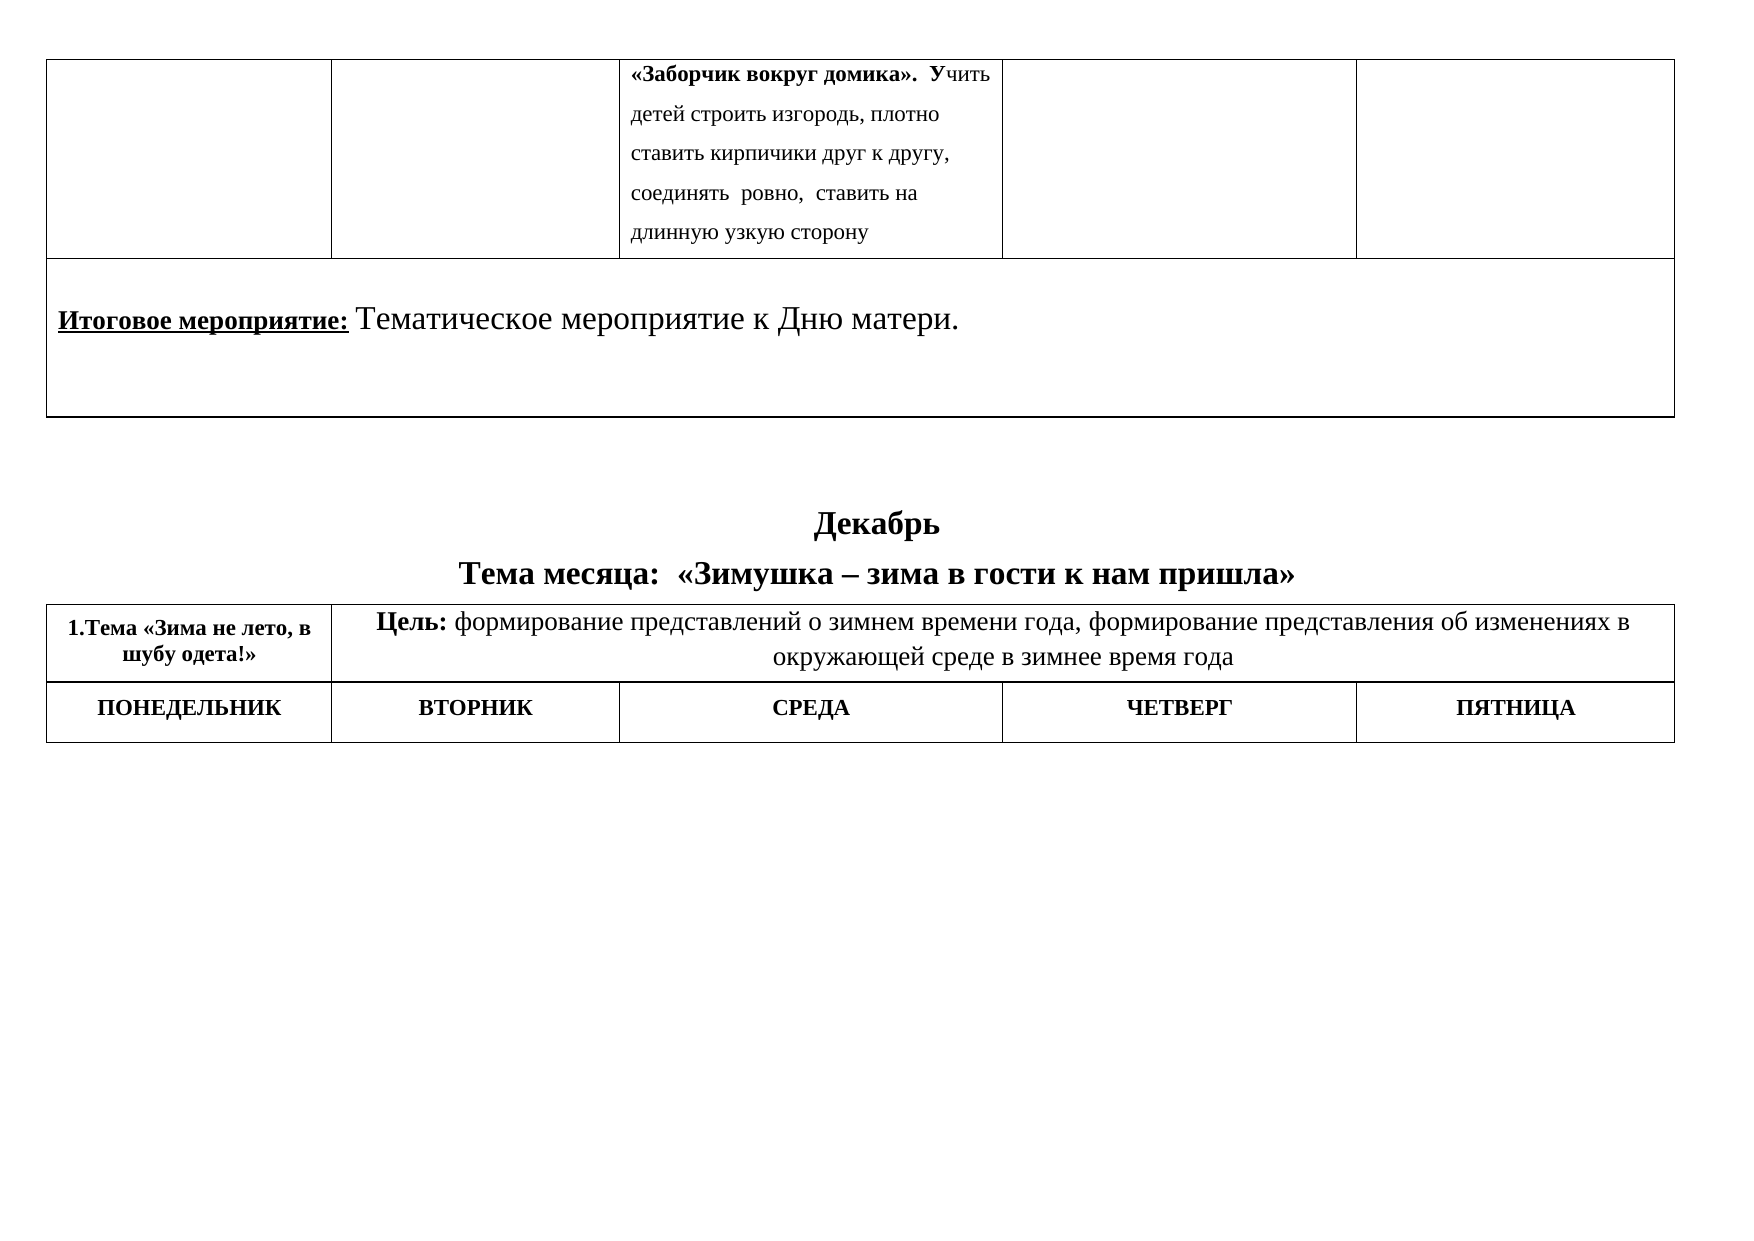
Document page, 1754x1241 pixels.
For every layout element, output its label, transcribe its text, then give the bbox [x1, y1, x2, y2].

table_cell ВТОРНИК [332, 683, 619, 742]
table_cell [620, 60, 1002, 257]
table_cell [1003, 60, 1356, 257]
table_cell ЧЕТВЕРГ [1003, 683, 1356, 742]
table_header 1.Тема «Зима не лето, в шубу одета!» [47, 605, 331, 681]
table_header Цель: формирование представлений о зимнем времени года, формирование представления об изменениях в окружающей среде в зимнее время года [332, 605, 1674, 681]
table_cell ПЯТНИЦА [1357, 683, 1674, 742]
table_cell ПОНЕДЕЛЬНИК [47, 683, 331, 742]
text Тема месяца: «Зимушка – зима в гости к нам пришла» [59, 554, 1695, 592]
table_cell СРЕДА [620, 683, 1002, 742]
text Декабрь [59, 504, 1695, 542]
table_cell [1357, 60, 1674, 257]
table_cell Итоговое мероприятие: Тематическое мероприятие к Дню матери. [47, 259, 1674, 416]
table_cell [47, 60, 331, 257]
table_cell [332, 60, 619, 257]
